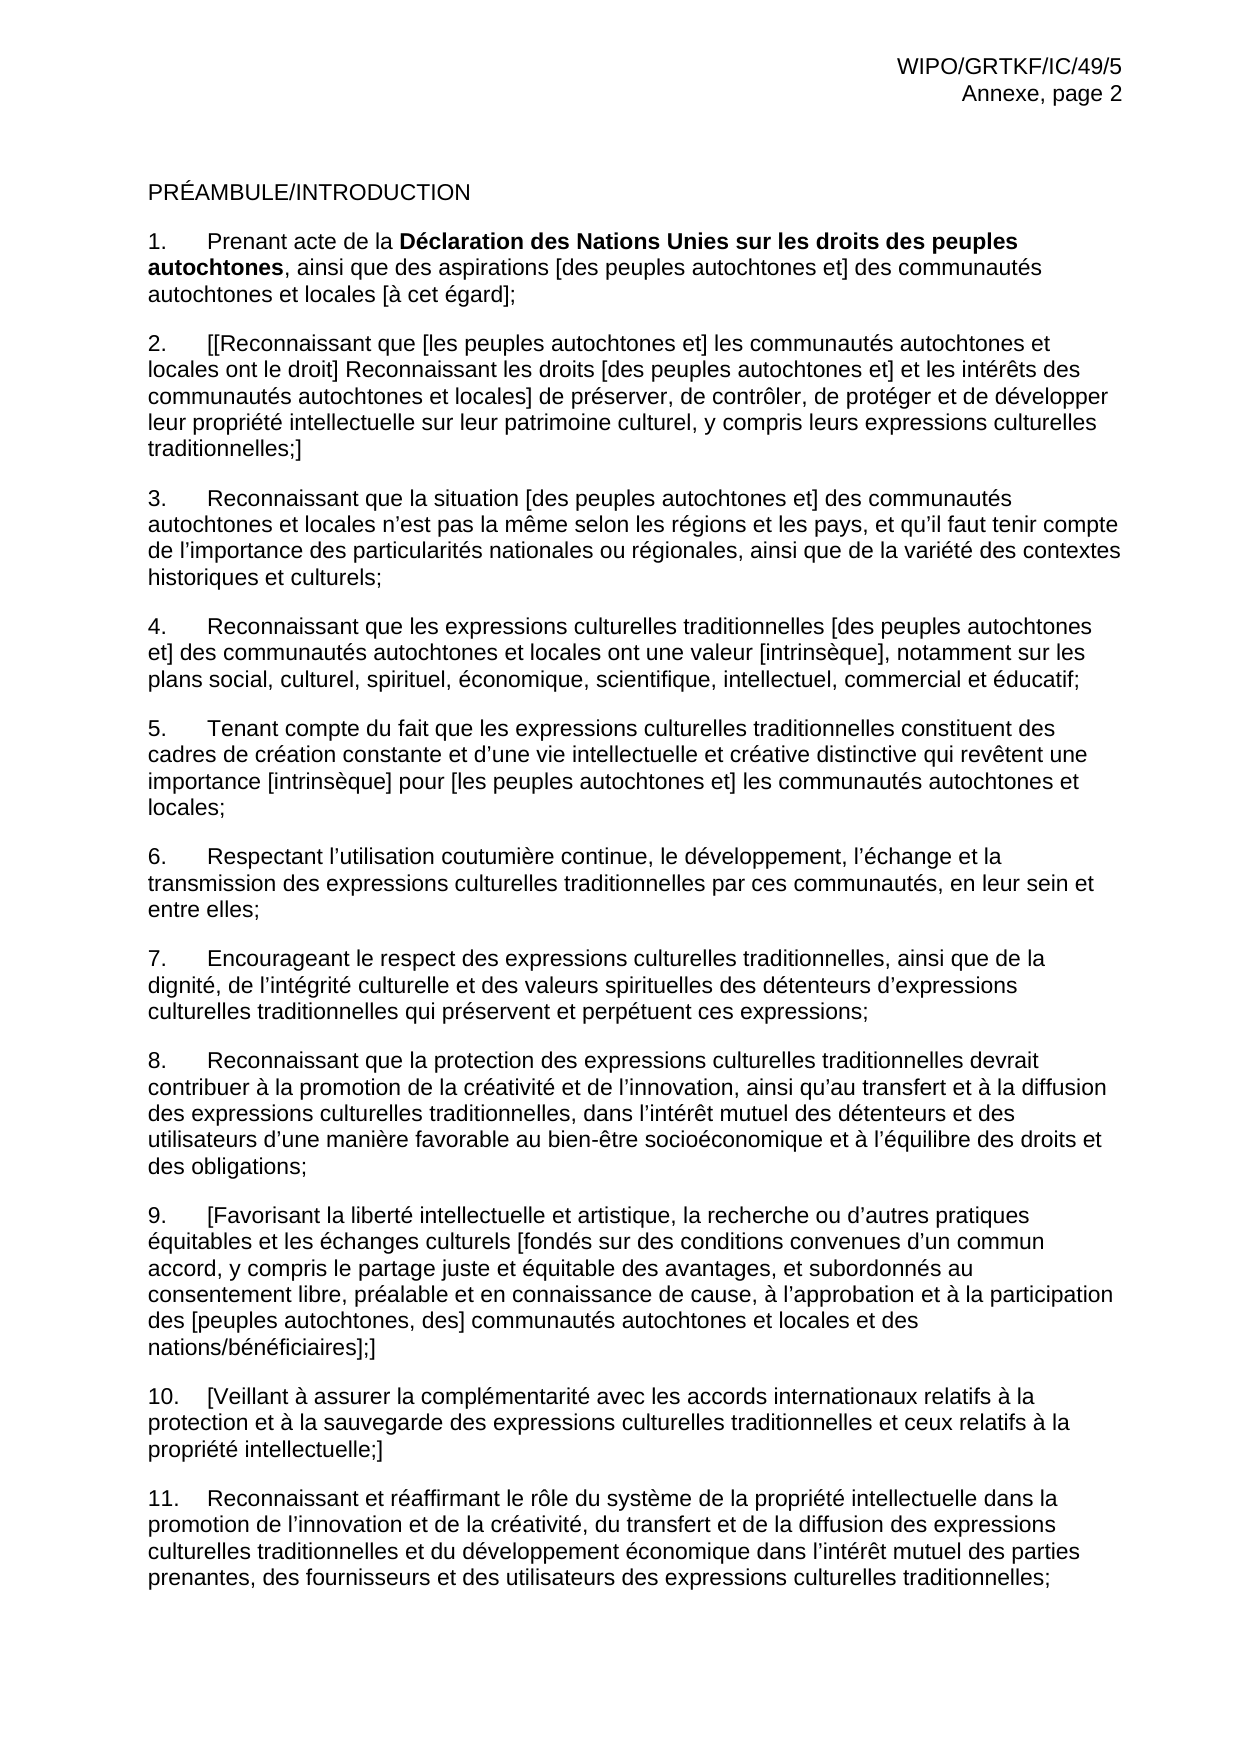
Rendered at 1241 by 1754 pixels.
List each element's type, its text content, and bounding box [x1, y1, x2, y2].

list Tenant compte du fait que les expressions culturelles traditionnelles constituent des cadres de création constante et d’une vie intellectuelle et créative distinctive qui revêtent une importance [intrinsèque] pour [les peuples autochtones et] les communautés autochtones et locales; [148, 715, 1122, 820]
list Reconnaissant que les expressions culturelles traditionnelles [des peuples autochtones et] des communautés autochtones et locales ont une valeur [intrinsèque], notamment sur les plans social, culturel, spirituel, économique, scientifique, intellectuel, commercial et éducatif; [148, 613, 1122, 692]
list Reconnaissant et réaffirmant le rôle du système de la propriété intellectuelle dans la promotion de l’innovation et de la créativité, du transfert et de la diffusion des expressions culturelles traditionnelles et du développement économique dans l’intérêt mutuel des parties prenantes, des fournisseurs et des utilisateurs des expressions culturelles traditionnelles; [148, 1485, 1122, 1590]
list Respectant l’utilisation coutumière continue, le développement, l’échange et la transmission des expressions culturelles traditionnelles par ces communautés, en leur sein et entre elles; [148, 843, 1122, 922]
list [Veillant à assurer la complémentarité avec les accords internationaux relatifs à la protection et à la sauvegarde des expressions culturelles traditionnelles et ceux relatifs à la propriété intellectuelle;] [148, 1383, 1122, 1462]
list [Favorisant la liberté intellectuelle et artistique, la recherche ou d’autres pratiques équitables et les échanges culturels [fondés sur des conditions convenues d’un commun accord, y compris le partage juste et équitable des avantages, et subordonnés au consentement libre, préalable et en connaissance de cause, à l’approbation et à la participation des [peuples autochtones, des] communautés autochtones et locales et des nations/bénéficiaires];] [148, 1202, 1122, 1360]
list Reconnaissant que la situation [des peuples autochtones et] des communautés autochtones et locales n’est pas la même selon les régions et les pays, et qu’il faut tenir compte de l’importance des particularités nationales ou régionales, ainsi que de la variété des contextes historiques et culturels; [148, 485, 1122, 590]
list Prenant acte de la Déclaration des Nations Unies sur les droits des peuples autochtones, ainsi que des aspirations [des peuples autochtones et] des communautés autochtones et locales [à cet égard]; [148, 228, 1122, 307]
text Préambule/introduction [148, 179, 1122, 205]
list [[Reconnaissant que [les peuples autochtones et] les communautés autochtones et locales ont le droit] Reconnaissant les droits [des peuples autochtones et] et les intérêts des communautés autochtones et locales] de préserver, de contrôler, de protéger et de développer leur propriété intellectuelle sur leur patrimoine culturel, y compris leurs expressions culturelles traditionnelles;] [148, 330, 1122, 462]
list Reconnaissant que la protection des expressions culturelles traditionnelles devrait contribuer à la promotion de la créativité et de l’innovation, ainsi qu’au transfert et à la diffusion des expressions culturelles traditionnelles, dans l’intérêt mutuel des détenteurs et des utilisateurs d’une manière favorable au bien-être socioéconomique et à l’équilibre des droits et des obligations; [148, 1047, 1122, 1179]
list Encourageant le respect des expressions culturelles traditionnelles, ainsi que de la dignité, de l’intégrité culturelle et des valeurs spirituelles des détenteurs d’expressions culturelles traditionnelles qui préservent et perpétuent ces expressions; [148, 945, 1122, 1024]
